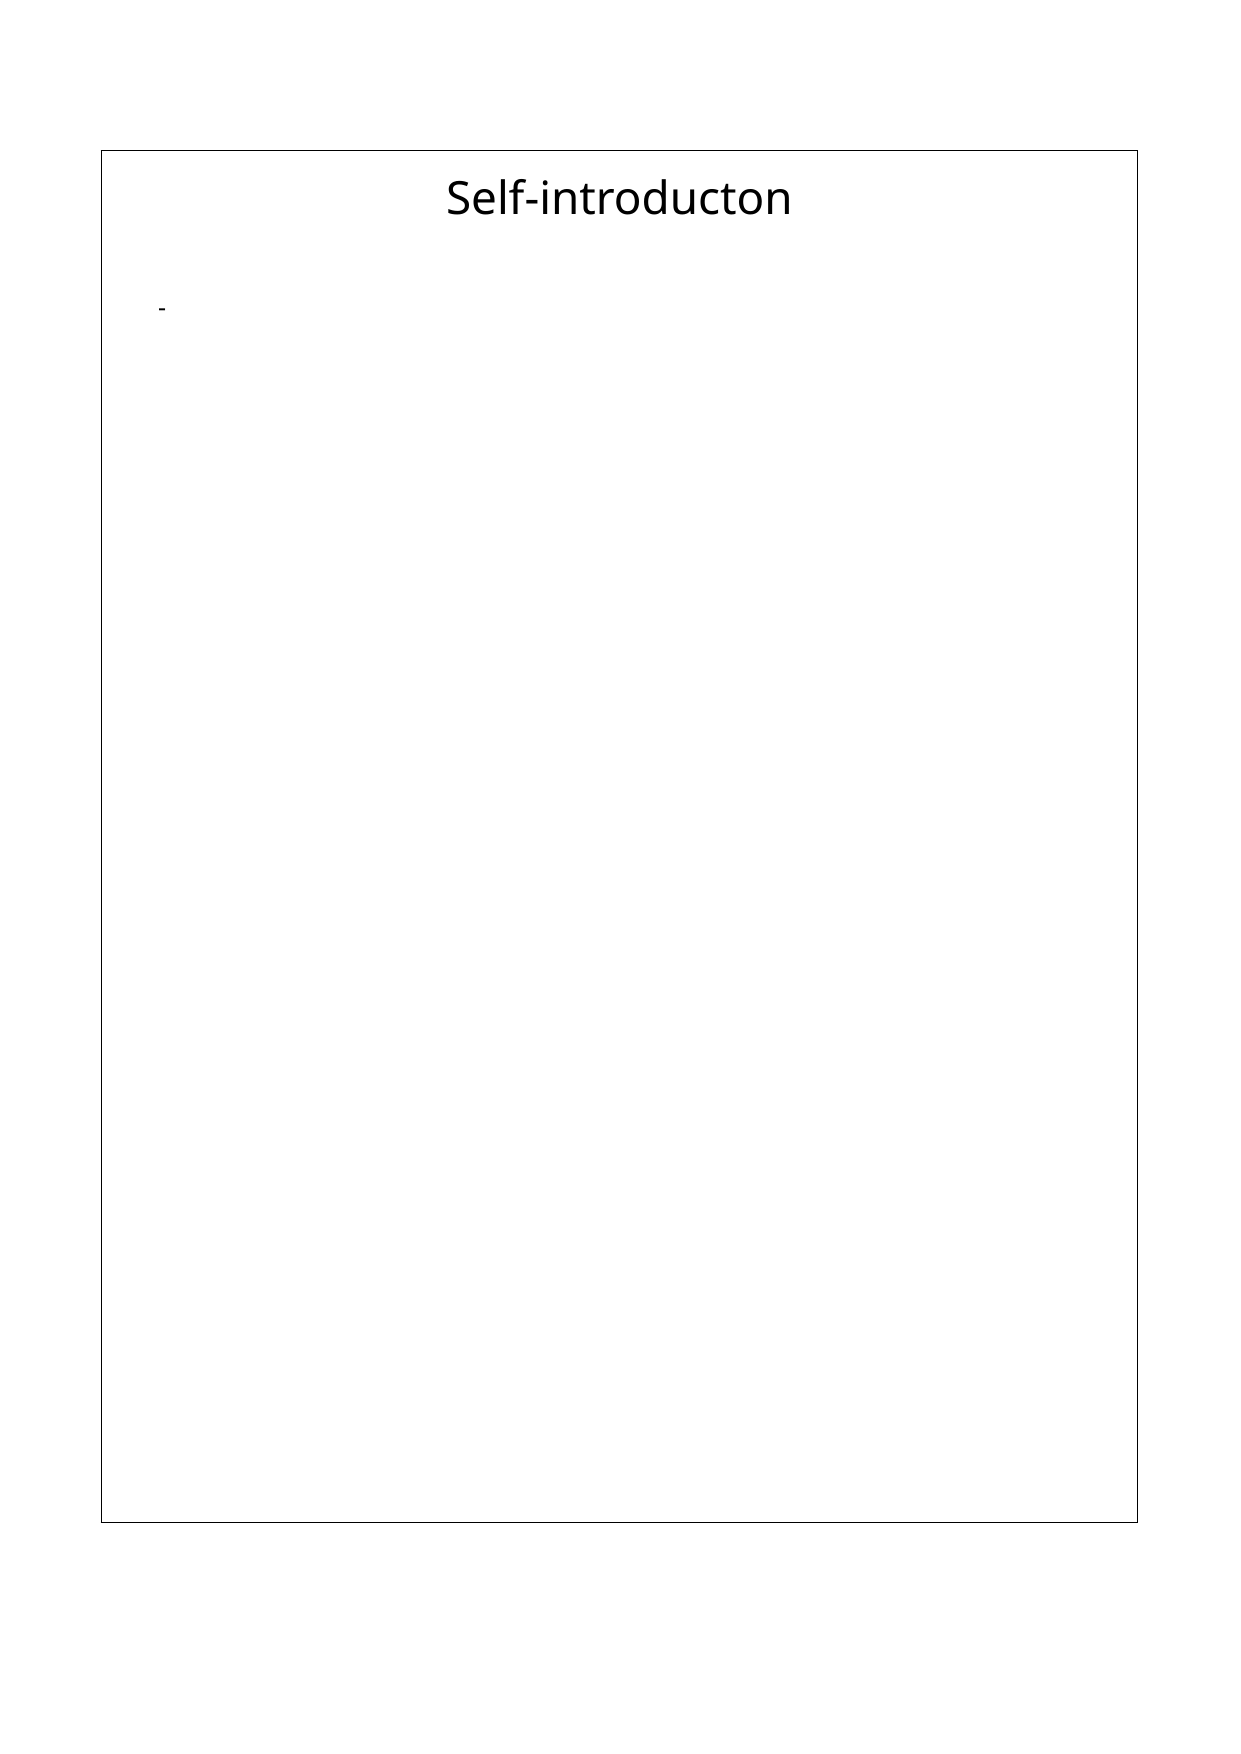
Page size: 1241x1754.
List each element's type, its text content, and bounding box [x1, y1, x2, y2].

table_header Self-introducton [102, 151, 1137, 1522]
